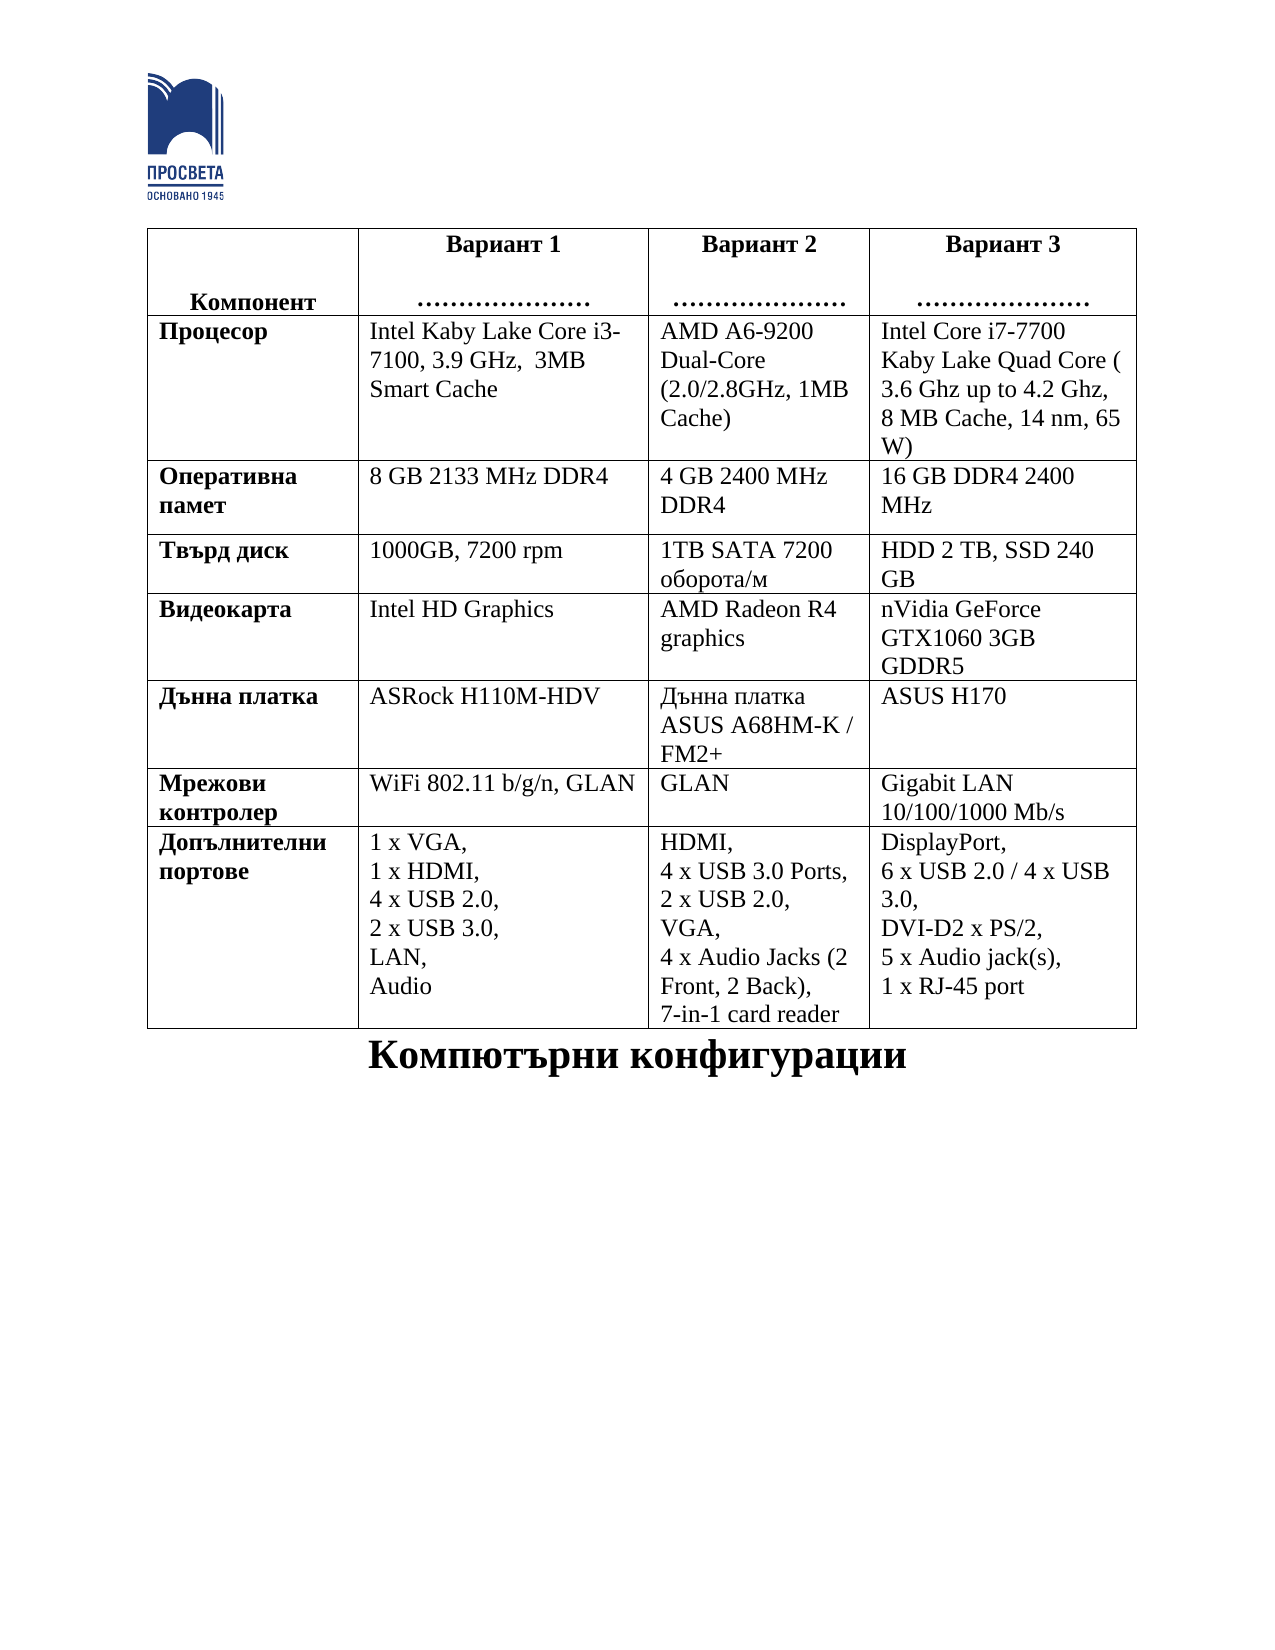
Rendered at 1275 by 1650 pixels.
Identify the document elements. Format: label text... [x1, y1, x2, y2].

table_cell Видеокарта [148, 594, 358, 680]
table_cell Мрежови контролер [148, 769, 358, 826]
table_cell 1 x VGA, 1 x HDMI, 4 x USB 2.0, 2 x USB 3.0, LAN, Audio [359, 827, 648, 1028]
table_cell 1000GB, 7200 rpm [359, 535, 648, 593]
table_cell Процесор [148, 316, 358, 460]
table_cell 4 GB 2400 MHz DDR4 [649, 461, 869, 534]
table_cell GLAN [649, 769, 869, 826]
table_cell Intel Kaby Lake Core i3-7100, 3.9 GHz, 3MB Smart Cache [359, 316, 648, 460]
table_header Вариант 2 ………………… [649, 229, 869, 315]
table_cell nVidia GeForce GTX1060 3GB GDDR5 [870, 594, 1136, 680]
table_cell Дънна платка ASUS A68HM-K / FM2+ [649, 681, 869, 767]
table_cell AMD Radeon R4 graphics [649, 594, 869, 680]
table_header Вариант 3 ………………… [870, 229, 1136, 315]
text Компютърни конфигурации [148, 1029, 1127, 1077]
table_cell 1TB SATA 7200 оборота/м [649, 535, 869, 593]
table_cell Intel HD Graphics [359, 594, 648, 680]
table_cell Оперативна памет [148, 461, 358, 534]
table_header Вариант 1 ………………… [359, 229, 648, 315]
table_cell HDMI, 4 x USB 3.0 Ports, 2 x USB 2.0, VGA, 4 x Audio Jacks (2 Front, 2 Back), 7-in-1 card reader [649, 827, 869, 1028]
table_cell DisplayPort, 6 x USB 2.0 / 4 x USB 3.0, DVI-D2 x PS/2, 5 x Audio jack(s), 1 x RJ-45 port [870, 827, 1136, 1028]
table_cell Допълнителни портове [148, 827, 358, 1028]
table_cell ASRock H110M-HDV [359, 681, 648, 767]
table_cell Intel Core i7-7700 Kaby Lake Quad Core ( 3.6 Ghz up to 4.2 Ghz, 8 MB Cache, 14 nm, 65 W) [913, 316, 1136, 460]
picture [147, 73, 224, 200]
table_header Компонент [148, 229, 358, 315]
table_cell WiFi 802.11 b/g/n, GLAN [359, 769, 648, 826]
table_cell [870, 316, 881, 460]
table_cell ASUS H170 [870, 681, 1136, 767]
table_cell Дънна платка [148, 681, 358, 767]
table_cell AMD A6-9200 Dual-Core (2.0/2.8GHz, 1MB Cache) [649, 316, 869, 460]
table_cell 8 GB 2133 MHz DDR4 [359, 461, 648, 534]
table_cell Твърд диск [148, 535, 358, 593]
table_cell HDD 2 TB, SSD 240 GB [870, 535, 1136, 593]
table_cell Gigabit LAN 10/100/1000 Mb/s [1013, 769, 1136, 826]
table_cell 16 GB DDR4 2400 MHz [870, 461, 1136, 534]
